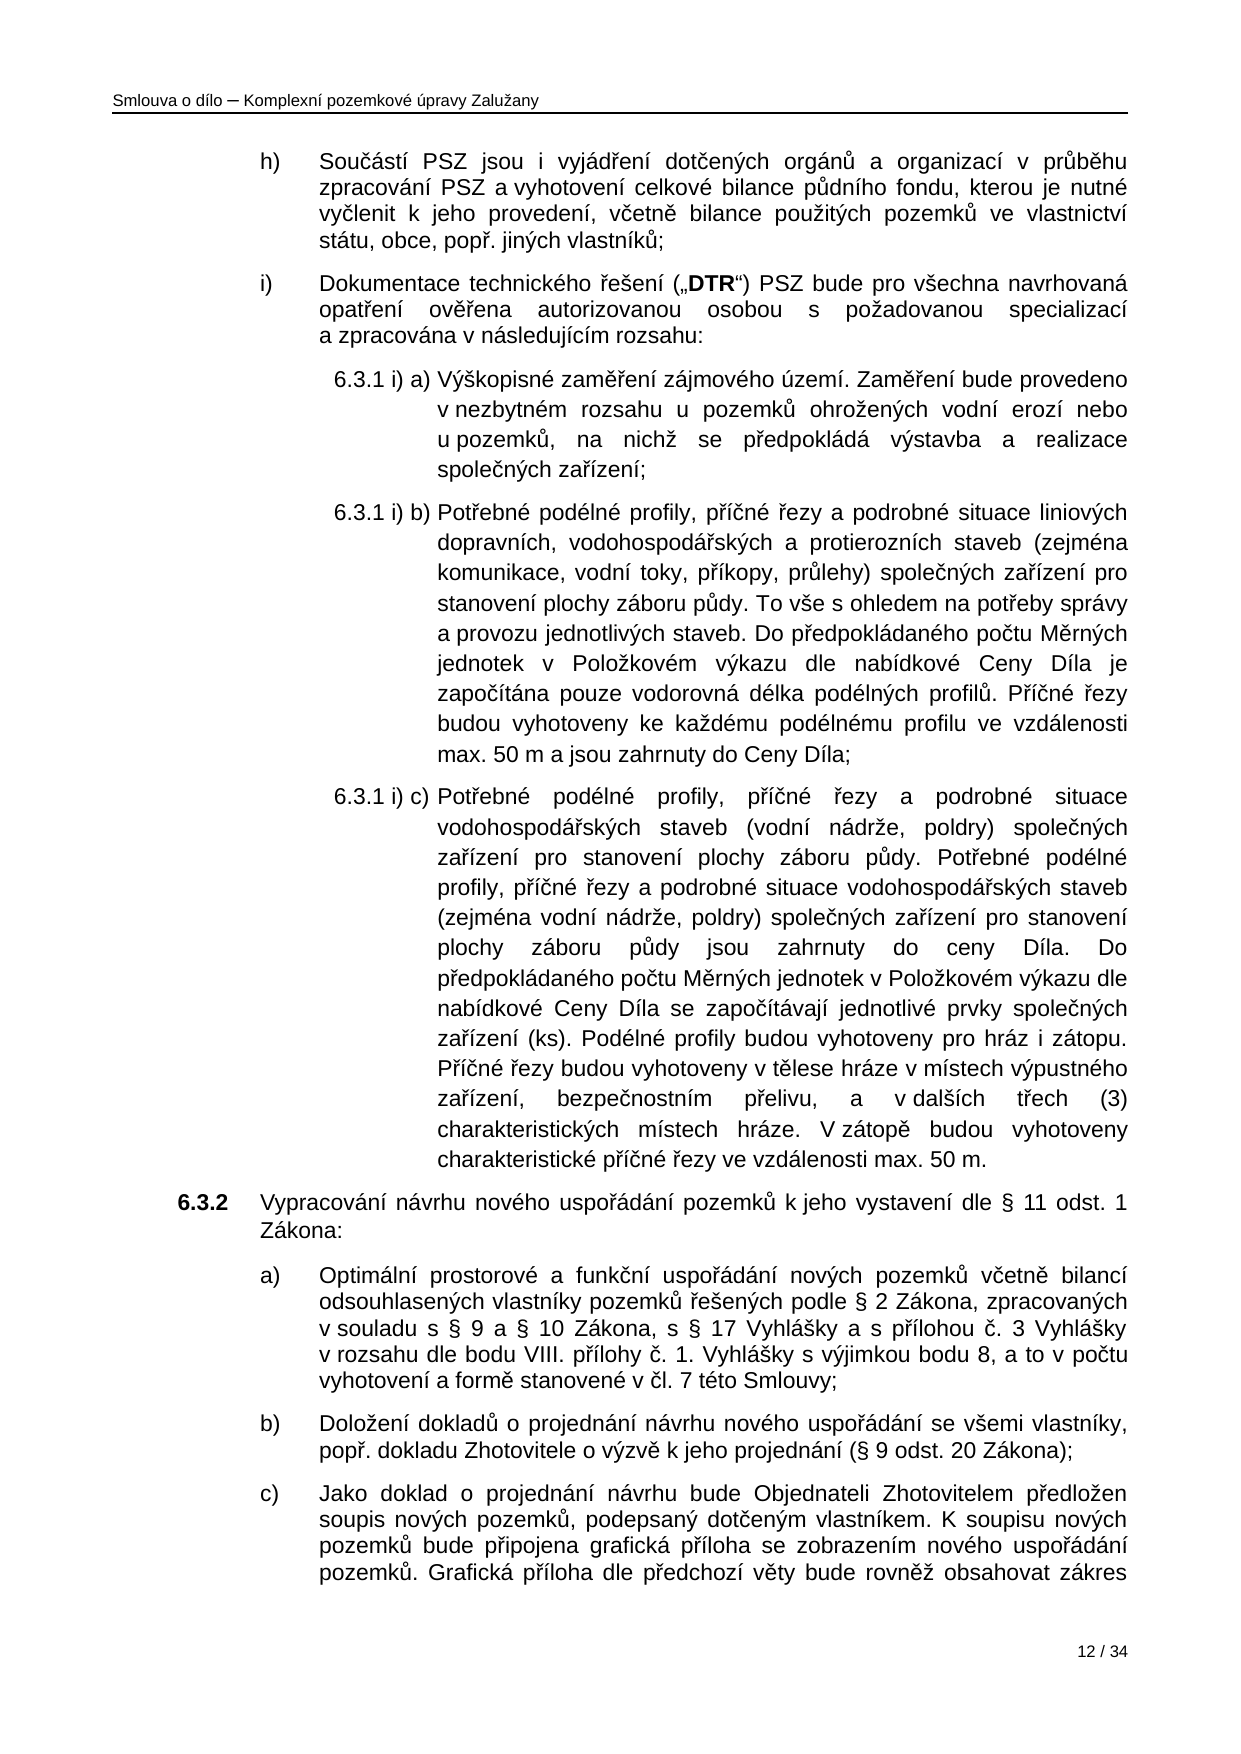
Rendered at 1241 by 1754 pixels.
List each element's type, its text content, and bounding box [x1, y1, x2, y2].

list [260, 1480, 1128, 1585]
list Součástí PSZ jsou i vyjádření dotčených orgánů a organizací v průběhu zpracování PSZ a vyhotovení celkové bilance půdního fondu, kterou je nutné vyčlenit k jeho provedení, včetně bilance použitých pozemků ve vlastnictví státu, obce, popř. jiných vlastníků; [260, 148, 1128, 253]
list Výškopisné zaměření zájmového území. Zaměření bude provedeno v nezbytném rozsahu u pozemků ohrožených vodní erozí nebo u pozemků, na nichž se předpokládá výstavba a realizace společných zařízení; [334, 366, 1128, 482]
text Vypracování návrhu nového uspořádání pozemků k jeho vystavení dle § 11 odst. 1 Zákona: [177, 1188, 1128, 1243]
list Doložení dokladů o projednání návrhu nového uspořádání se všemi vlastníky, popř. dokladu Zhotovitele o výzvě k jeho projednání (§ 9 odst. 20 Zákona); [260, 1410, 1128, 1463]
list Dokumentace technického řešení („DTR“) PSZ bude pro všechna navrhovaná opatření ověřena autorizovanou osobou s požadovanou specializací a zpracována v následujícím rozsahu: [260, 270, 1128, 349]
list Optimální prostorové a funkční uspořádání nových pozemků včetně bilancí odsouhlasených vlastníky pozemků řešených podle § 2 Zákona, zpracovaných v souladu s § 9 a § 10 Zákona, s § 17 Vyhlášky a s přílohou č. 3 Vyhlášky v rozsahu dle bodu VIII. přílohy č. 1. Vyhlášky s výjimkou bodu 8, a to v počtu vyhotovení a formě stanovené v čl. 7 této Smlouvy; [260, 1262, 1128, 1394]
list Potřebné podélné profily, příčné řezy a podrobné situace liniových dopravních, vodohospodářských a protierozních staveb (zejména komunikace, vodní toky, příkopy, průlehy) společných zařízení pro stanovení plochy záboru půdy. To vše s ohledem na potřeby správy a provozu jednotlivých staveb. Do předpokládaného počtu Měrných jednotek v Položkovém výkazu dle nabídkové Ceny Díla je započítána pouze vodorovná délka podélných profilů. Příčné řezy budou vyhotoveny ke každému podélnému profilu ve vzdálenosti max. 50 m a jsou zahrnuty do Ceny Díla; [334, 499, 1128, 767]
list Potřebné podélné profily, příčné řezy a podrobné situace vodohospodářských staveb (vodní nádrže, poldry) společných zařízení pro stanovení plochy záboru půdy. Potřebné podélné profily, příčné řezy a podrobné situace vodohospodářských staveb (zejména vodní nádrže, poldry) společných zařízení pro stanovení plochy záboru půdy jsou zahrnuty do ceny Díla. Do předpokládaného počtu Měrných jednotek v Položkovém výkazu dle nabídkové Ceny Díla se započítávají jednotlivé prvky společných zařízení (ks). Podélné profily budou vyhotoveny pro hráz i zátopu. Příčné řezy budou vyhotoveny v tělese hráze v místech výpustného zařízení, bezpečnostním přelivu, a v dalších třech (3) charakteristických místech hráze. V zátopě budou vyhotoveny charakteristické příčné řezy ve vzdálenosti max. 50 m. [334, 783, 1128, 1172]
